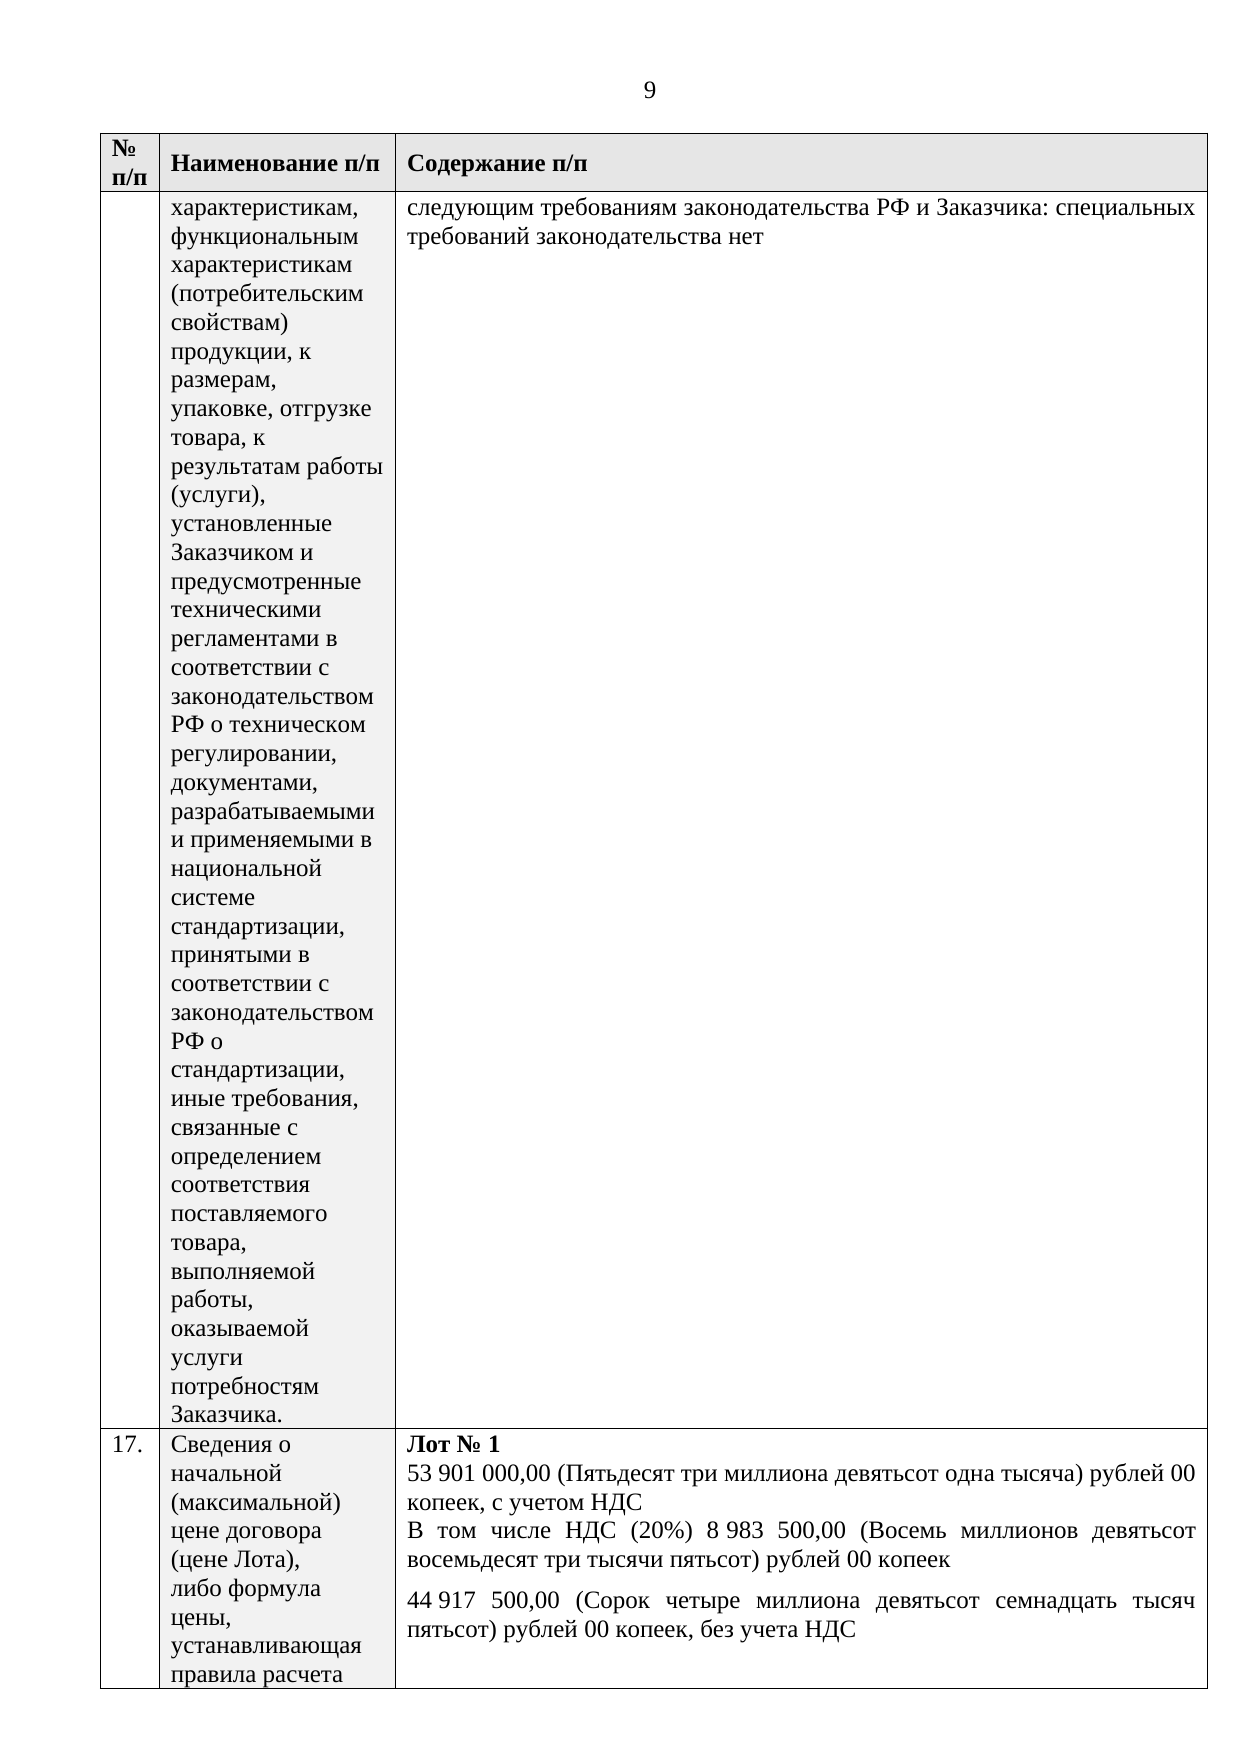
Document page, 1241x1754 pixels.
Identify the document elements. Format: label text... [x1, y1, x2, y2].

table_header № п/п [101, 134, 159, 191]
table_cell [396, 192, 1207, 1428]
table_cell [160, 192, 395, 1428]
table_header Наименование п/п [160, 134, 395, 191]
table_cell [396, 1429, 1207, 1688]
table_cell [101, 192, 159, 1428]
table_header Содержание п/п [396, 134, 1207, 191]
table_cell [160, 1429, 395, 1688]
table_cell [101, 1429, 159, 1688]
